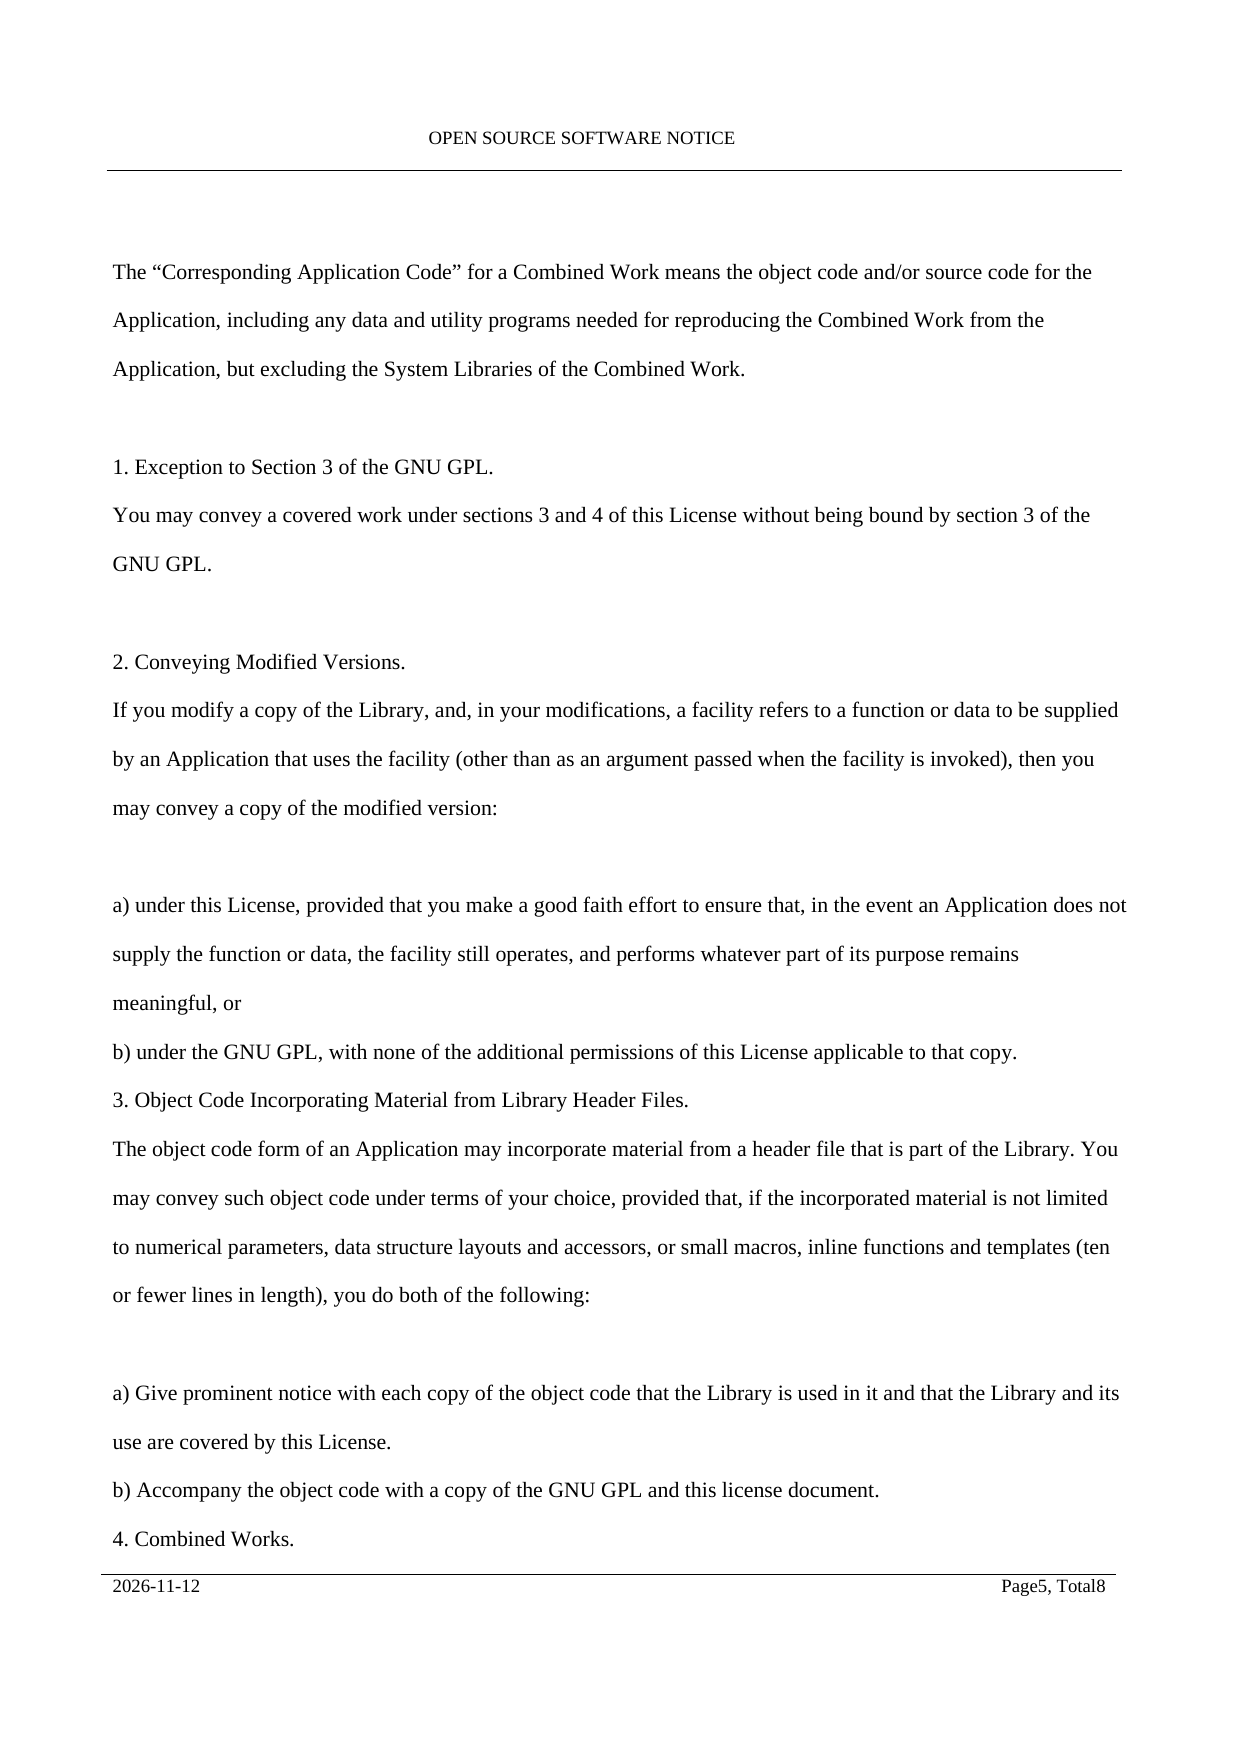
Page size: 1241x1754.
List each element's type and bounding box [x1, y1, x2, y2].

text [112, 206, 1128, 1555]
